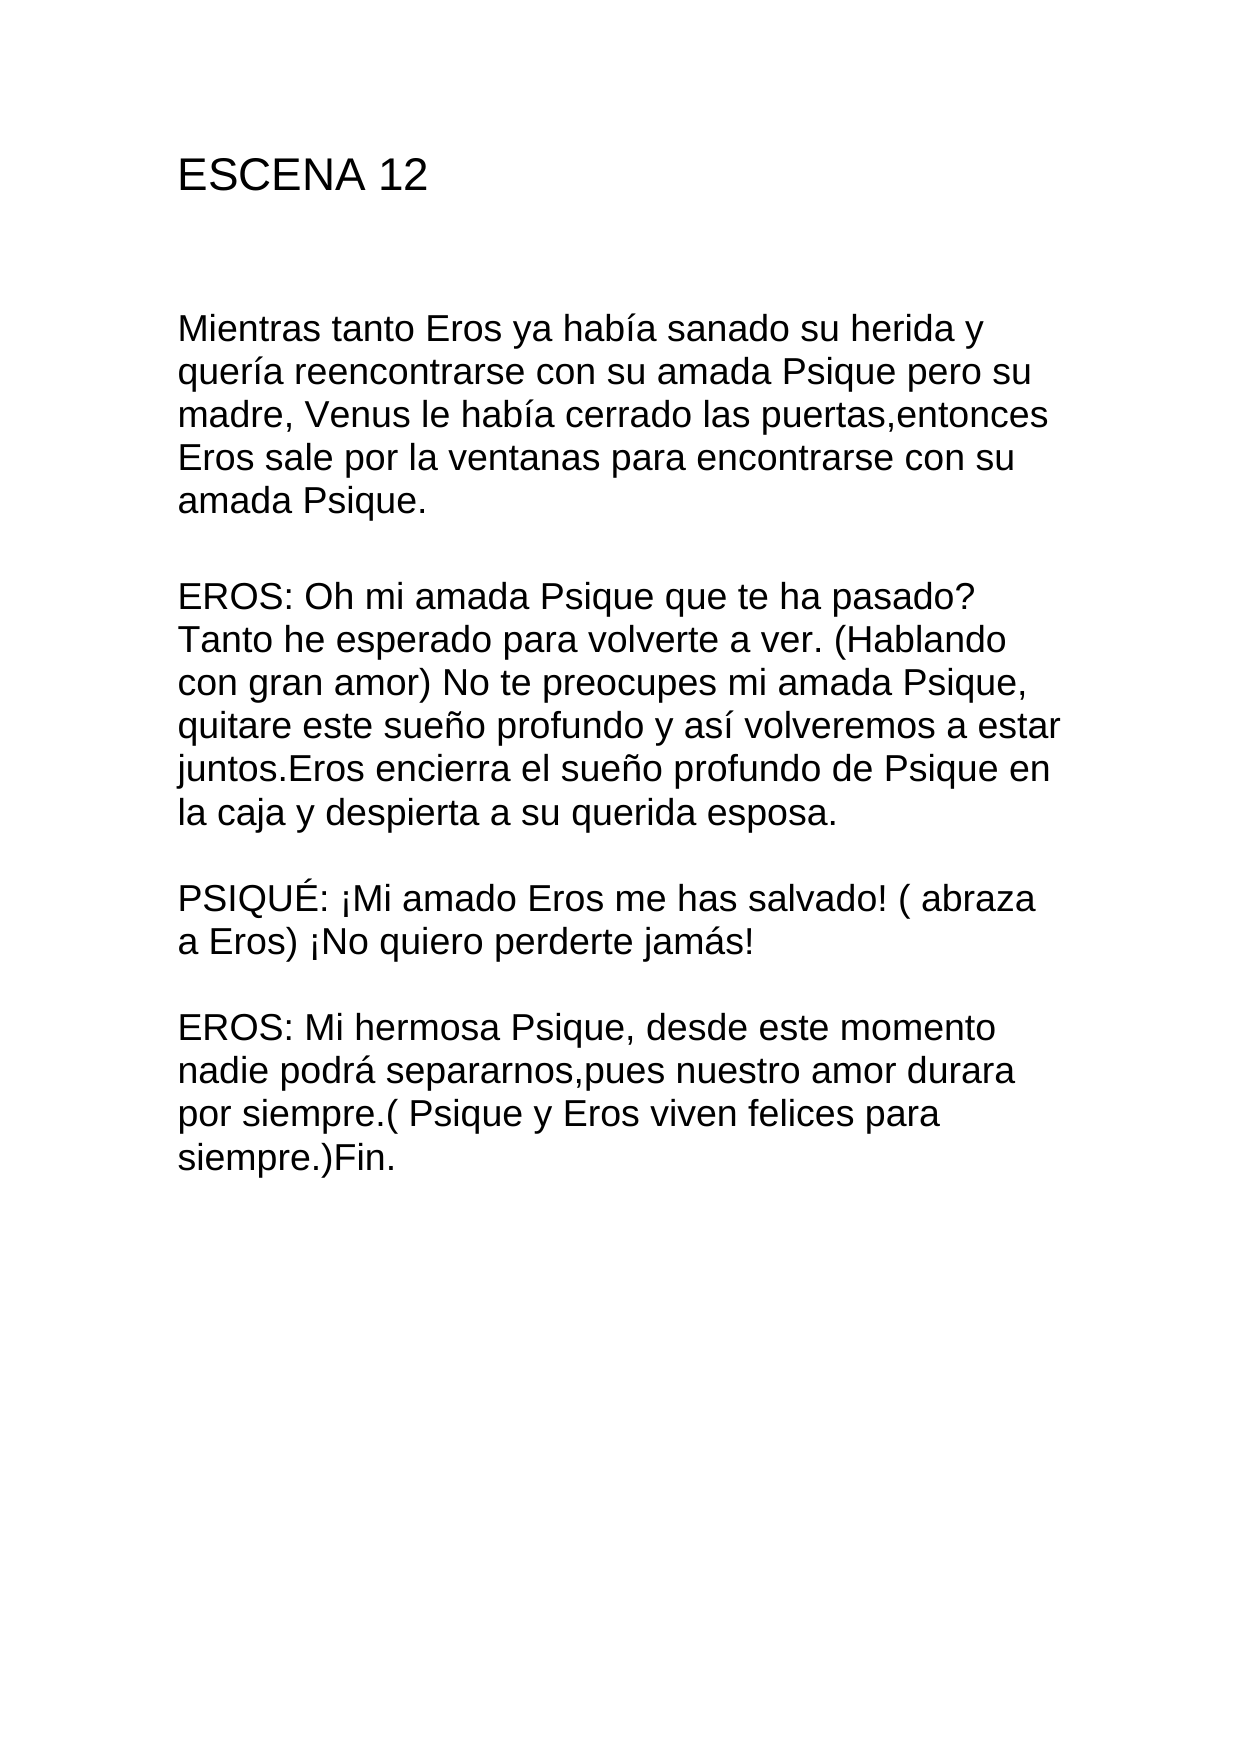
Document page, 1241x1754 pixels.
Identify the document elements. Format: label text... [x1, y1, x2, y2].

text ESCENA 12 [177, 148, 1063, 200]
text EROS: Mi hermosa Psique, desde este momento nadie podrá separarnos,pues nuestro amor durara por siempre.( Psique y Eros viven felices para siempre.)Fin. [177, 1005, 1063, 1178]
text EROS: Oh mi amada Psique que te ha pasado? Tanto he esperado para volverte a ver. (Hablando con gran amor) No te preocupes mi amada Psique, quitare este sueño profundo y así volveremos a estar juntos.Eros encierra el sueño profundo de Psique en la caja y despierta a su querida esposa. [177, 574, 1063, 833]
text Mientras tanto Eros ya había sanado su herida y quería reencontrarse con su amada Psique pero su madre, Venus le había cerrado las puertas,entonces Eros sale por la ventanas para encontrarse con su amada Psique. [177, 306, 1063, 521]
text PSIQUÉ: ¡Mi amado Eros me has salvado! ( abraza a Eros) ¡No quiero perderte jamás! [177, 876, 1063, 962]
